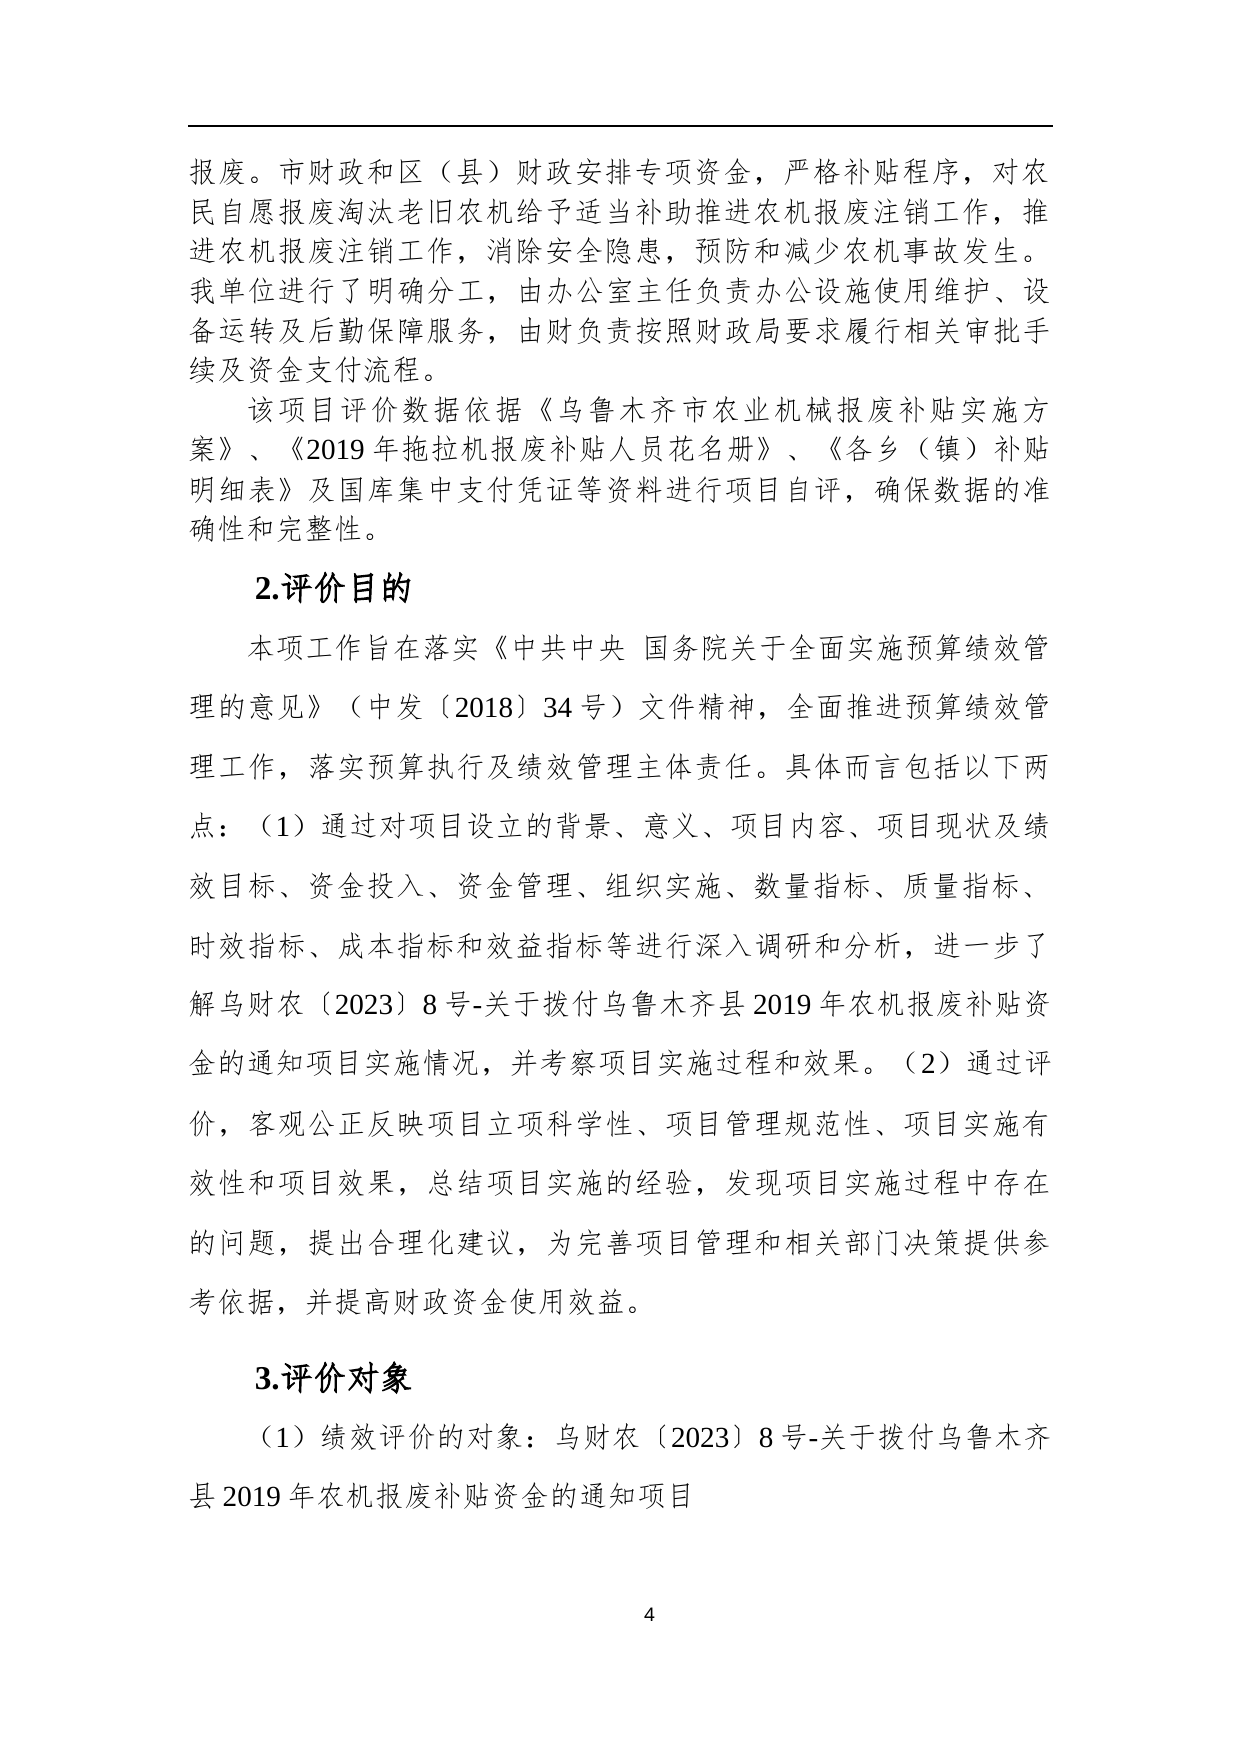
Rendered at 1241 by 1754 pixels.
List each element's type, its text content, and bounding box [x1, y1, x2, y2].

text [187, 150, 1053, 388]
text （1）绩效评价的对象：乌财农〔2023〕8号-关于拨付乌鲁木齐县2019年农机报废补贴资金的通知项目 [187, 1416, 1053, 1515]
text 本项工作旨在落实《中共中央 国务院关于全面实施预算绩效管理的意见》（中发〔2018〕34号）文件精神，全面推进预算绩效管理工作，落实预算执行及绩效管理主体责任。具体而言包括以下两点：（1）通过对项目设立的背景、意义、项目内容、项目现状及绩效目标、资金投入、资金管理、组织实施、数量指标、质量指标、时效指标、成本指标和效益指标等进行深入调研和分析，进一步了解乌财农〔2023〕8号-关于拨付乌鲁木齐县2019年农机报废补贴资金的通知项目实施情况，并考察项目实施过程和效果。（2）通过评价，客观公正反映项目立项科学性、项目管理规范性、项目实施有效性和项目效果，总结项目实施的经验，发现项目实施过程中存在的问题，提出合理化建议，为完善项目管理和相关部门决策提供参考依据，并提高财政资金使用效益。 [187, 626, 1053, 1320]
text 该项目评价数据依据《乌鲁木齐市农业机械报废补贴实施方案》、《2019年拖拉机报废补贴人员花名册》、《各乡（镇）补贴明细表》及国库集中支付凭证等资料进行项目自评，确保数据的准确性和完整性。 [187, 388, 1053, 547]
subtitle 3.评价对象 [187, 1337, 1053, 1416]
subtitle 2.评价目的 [187, 547, 1053, 626]
